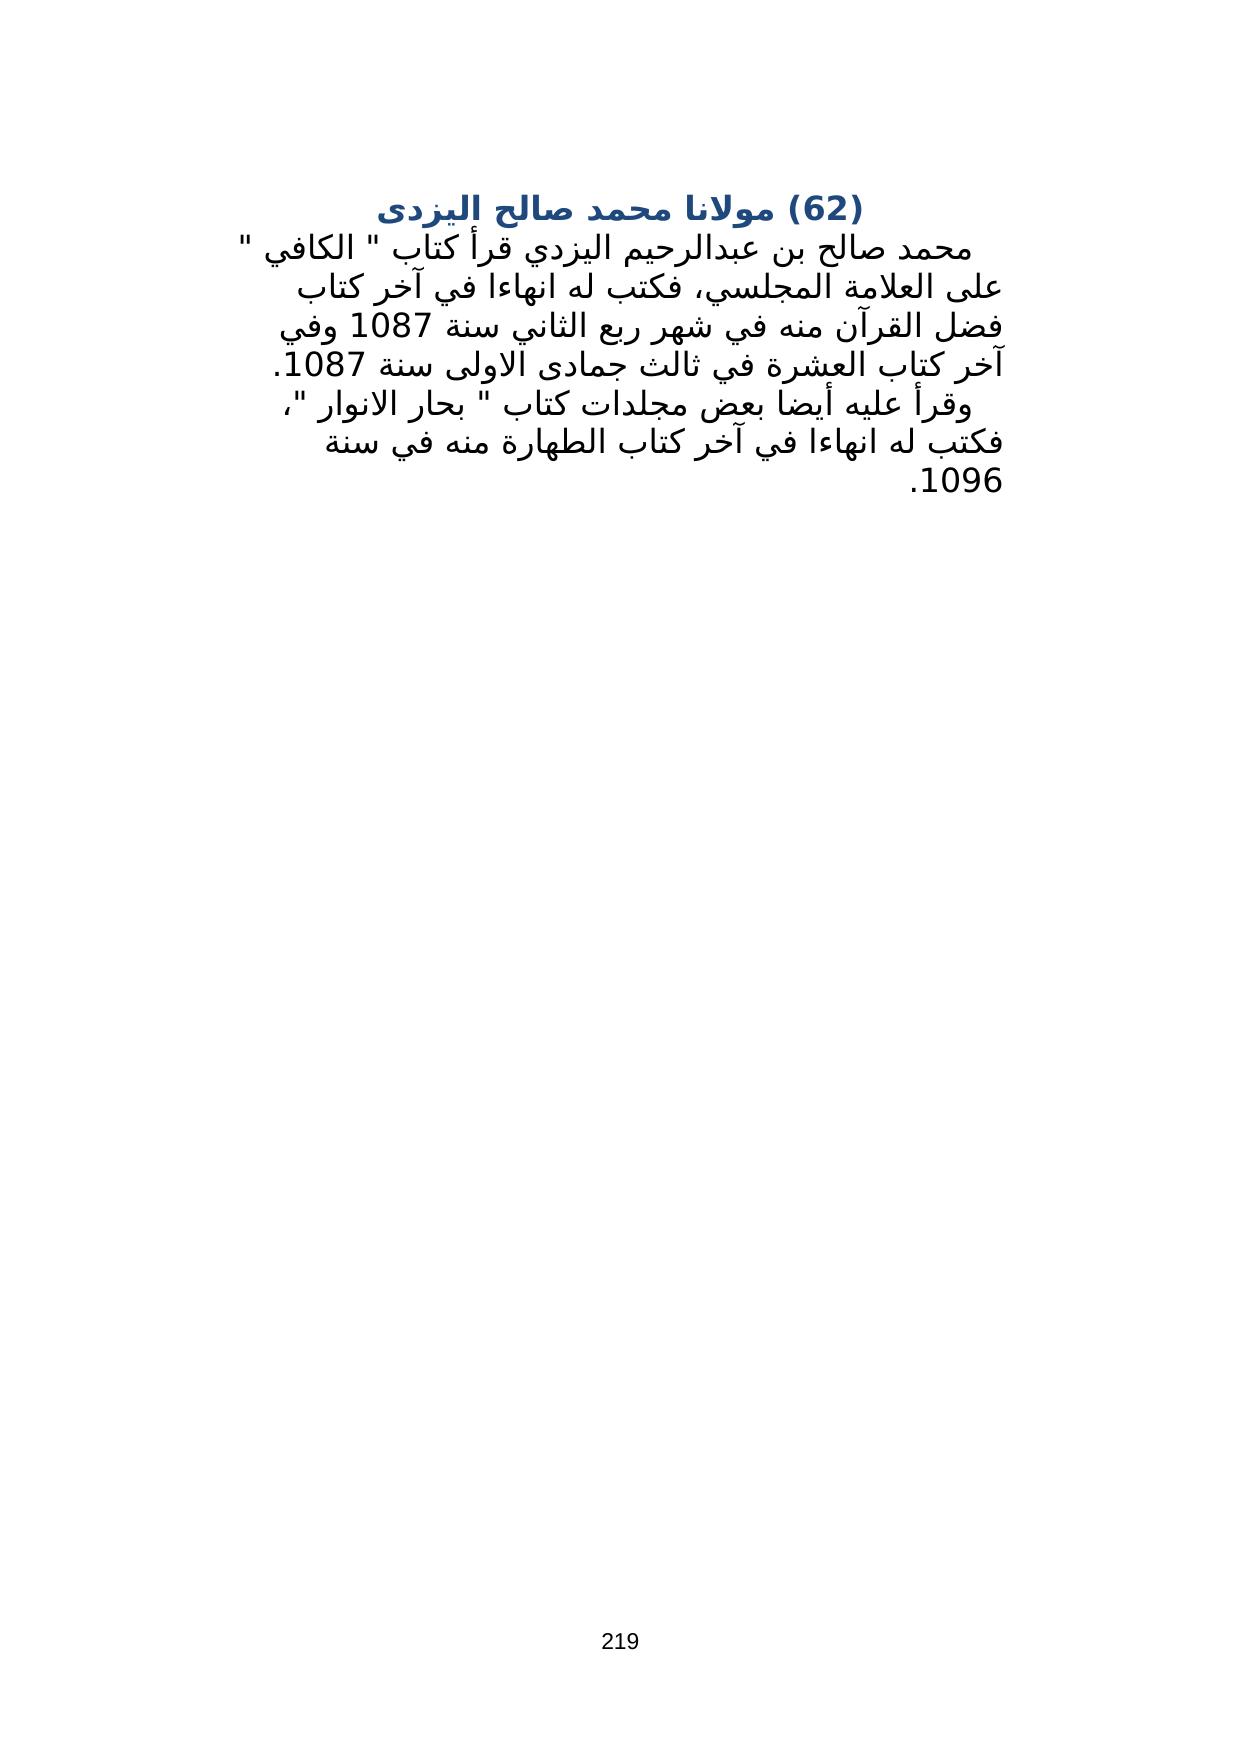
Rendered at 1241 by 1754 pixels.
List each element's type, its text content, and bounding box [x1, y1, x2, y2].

text محمد صالح بن عبدالرحيم اليزدي قرأ كتاب " الكافي " على العلامة المجلسي، فكتب له انهاء‌ا في آخر كتاب فضل القرآن منه في شهر ربع الثاني سنة 1087 وفي آخر كتاب العشرة في ثالث جمادى الاولى سنة 1087. [236, 228, 1004, 384]
text وقرأ عليه أيضا بعض مجلدات كتاب " بحار الانوار "، فكتب له انهاء‌ا في آخر كتاب الطهارة منه في سنة 1096. [236, 384, 1004, 501]
subtitle (62) مولانا محمد صالح اليزدى [236, 190, 1004, 228]
